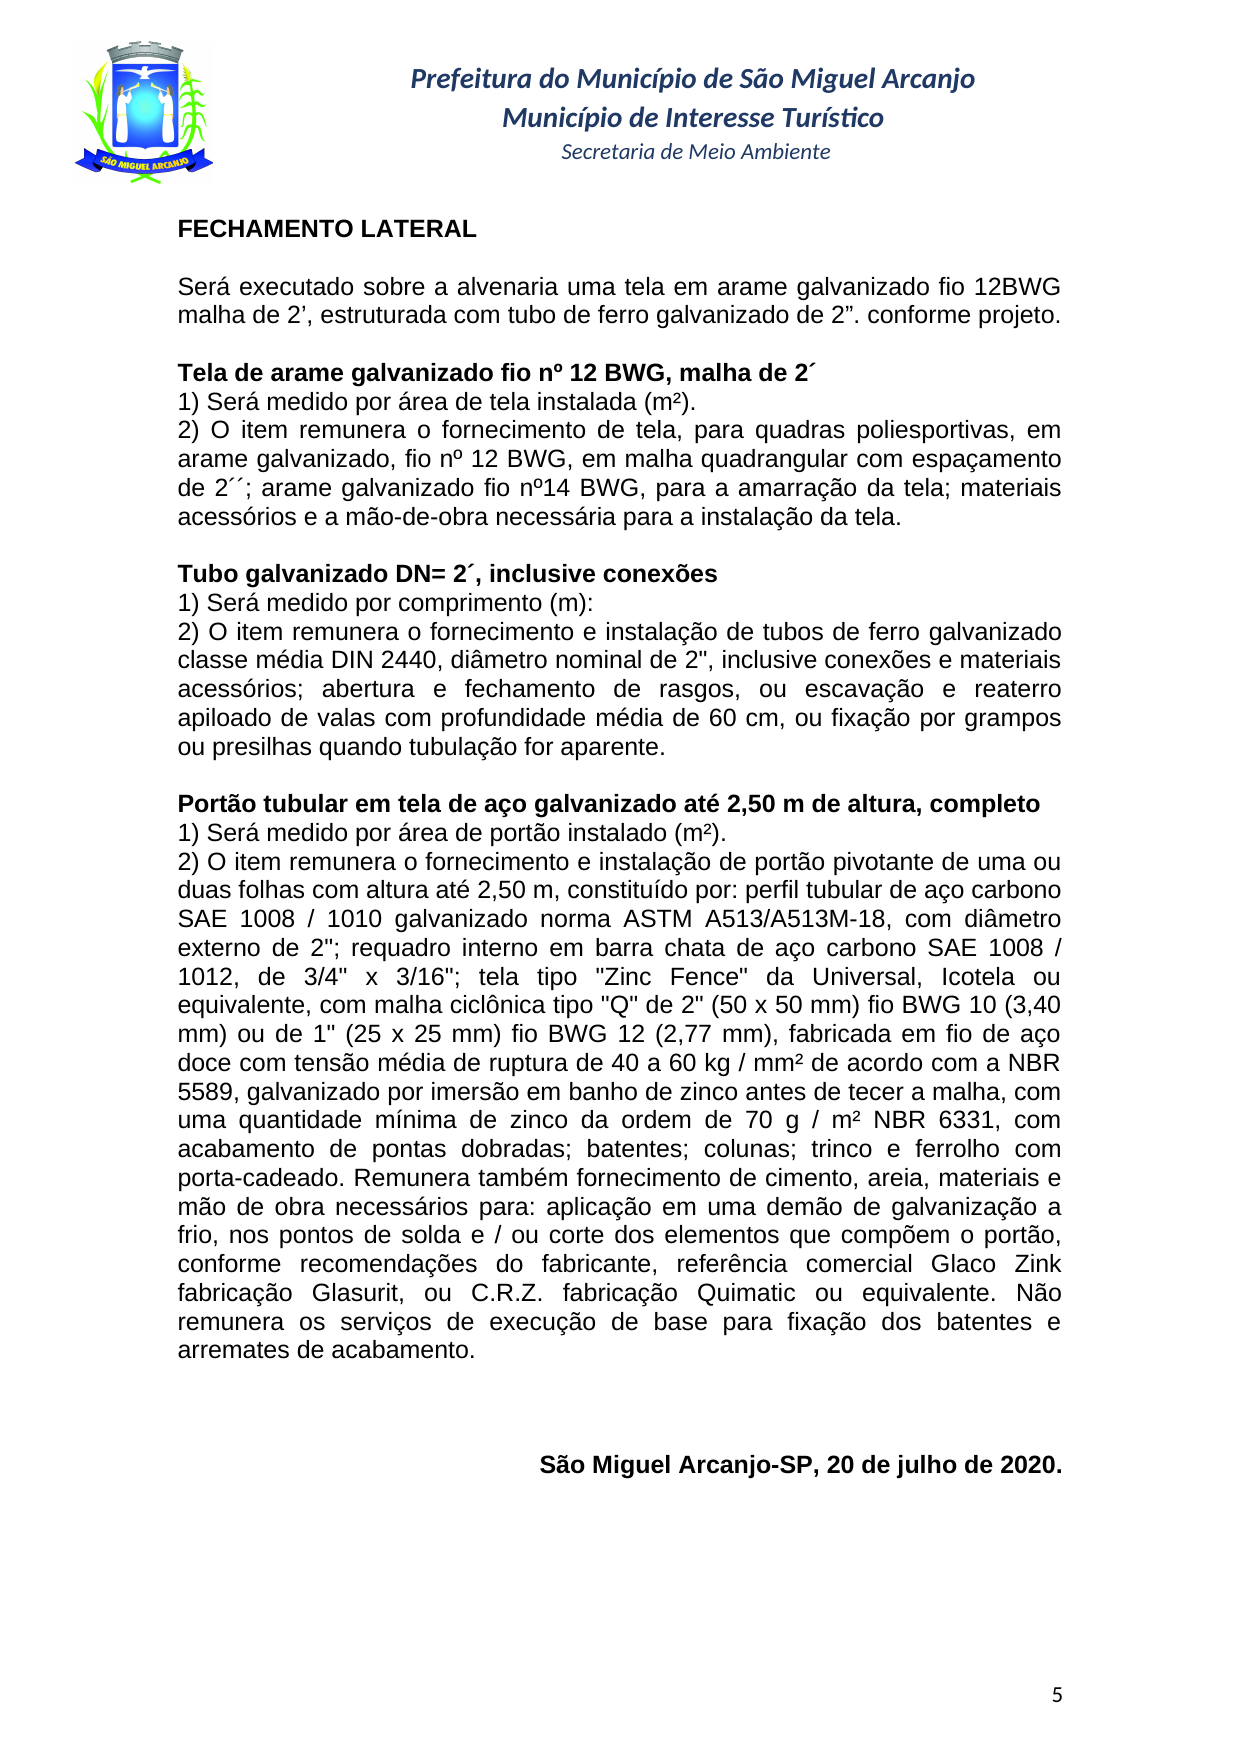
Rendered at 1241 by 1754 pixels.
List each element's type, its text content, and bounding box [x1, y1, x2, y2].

text 1) Será medido por área de tela instalada (m²). [177, 386, 1063, 415]
text 1) Será medido por comprimento (m): [177, 588, 1063, 616]
text FECHAMENTO LATERAL [177, 214, 1063, 243]
text 2) O item remunera o fornecimento e instalação de portão pivotante de uma ou duas folhas com altura até 2,50 m, constituído por: perfil tubular de aço carbono SAE 1008 / 1010 galvanizado norma ASTM A513/A513M-18, com diâmetro externo de 2"; requadro interno em barra chata de aço carbono SAE 1008 / 1012, de 3/4" x 3/16"; tela tipo "Zinc Fence" da Universal, Icotela ou equivalente, com malha ciclônica tipo "Q" de 2" (50 x 50 mm) fio BWG 10 (3,40 mm) ou de 1" (25 x 25 mm) fio BWG 12 (2,77 mm), fabricada em fio de aço doce com tensão média de ruptura de 40 a 60 kg / mm² de acordo com a NBR 5589, galvanizado por imersão em banho de zinco antes de tecer a malha, com uma quantidade mínima de zinco da ordem de 70 g / m² NBR 6331, com acabamento de pontas dobradas; batentes; colunas; trinco e ferrolho com porta-cadeado. Remunera também fornecimento de cimento, areia, materiais e mão de obra necessários para: aplicação em uma demão de galvanização a frio, nos pontos de solda e / ou corte dos elementos que compõem o portão, conforme recomendações do fabricante, referência comercial Glaco Zink fabricação Glasurit, ou C.R.Z. fabricação Quimatic ou equivalente. Não remunera os serviços de execução de base para fixação dos batentes e arremates de acabamento. [177, 846, 1063, 1364]
text 1) Será medido por área de portão instalado (m²). [177, 818, 1063, 846]
text Portão tubular em tela de aço galvanizado até 2,50 m de altura, completo [177, 789, 1063, 818]
text 2) O item remunera o fornecimento e instalação de tubos de ferro galvanizado classe média DIN 2440, diâmetro nominal de 2", inclusive conexões e materiais acessórios; abertura e fechamento de rasgos, ou escavação e reaterro apiloado de valas com profundidade média de 60 cm, ou fixação por grampos ou presilhas quando tubulação for aparente. [177, 616, 1063, 760]
text Tubo galvanizado DN= 2´, inclusive conexões [177, 559, 1063, 588]
text São Miguel Arcanjo-SP, 20 de julho de 2020. [177, 1450, 1063, 1479]
text 2) O item remunera o fornecimento de tela, para quadras poliesportivas, em arame galvanizado, fio nº 12 BWG, em malha quadrangular com espaçamento de 2´´; arame galvanizado fio nº14 BWG, para a amarração da tela; materiais acessórios e a mão-de-obra necessária para a instalação da tela. [177, 415, 1063, 530]
text Tela de arame galvanizado fio nº 12 BWG, malha de 2´ [177, 358, 1063, 386]
picture [74, 41, 214, 184]
text Será executado sobre a alvenaria uma tela em arame galvanizado fio 12BWG malha de 2’, estruturada com tubo de ferro galvanizado de 2”. conforme projeto. [177, 271, 1063, 329]
